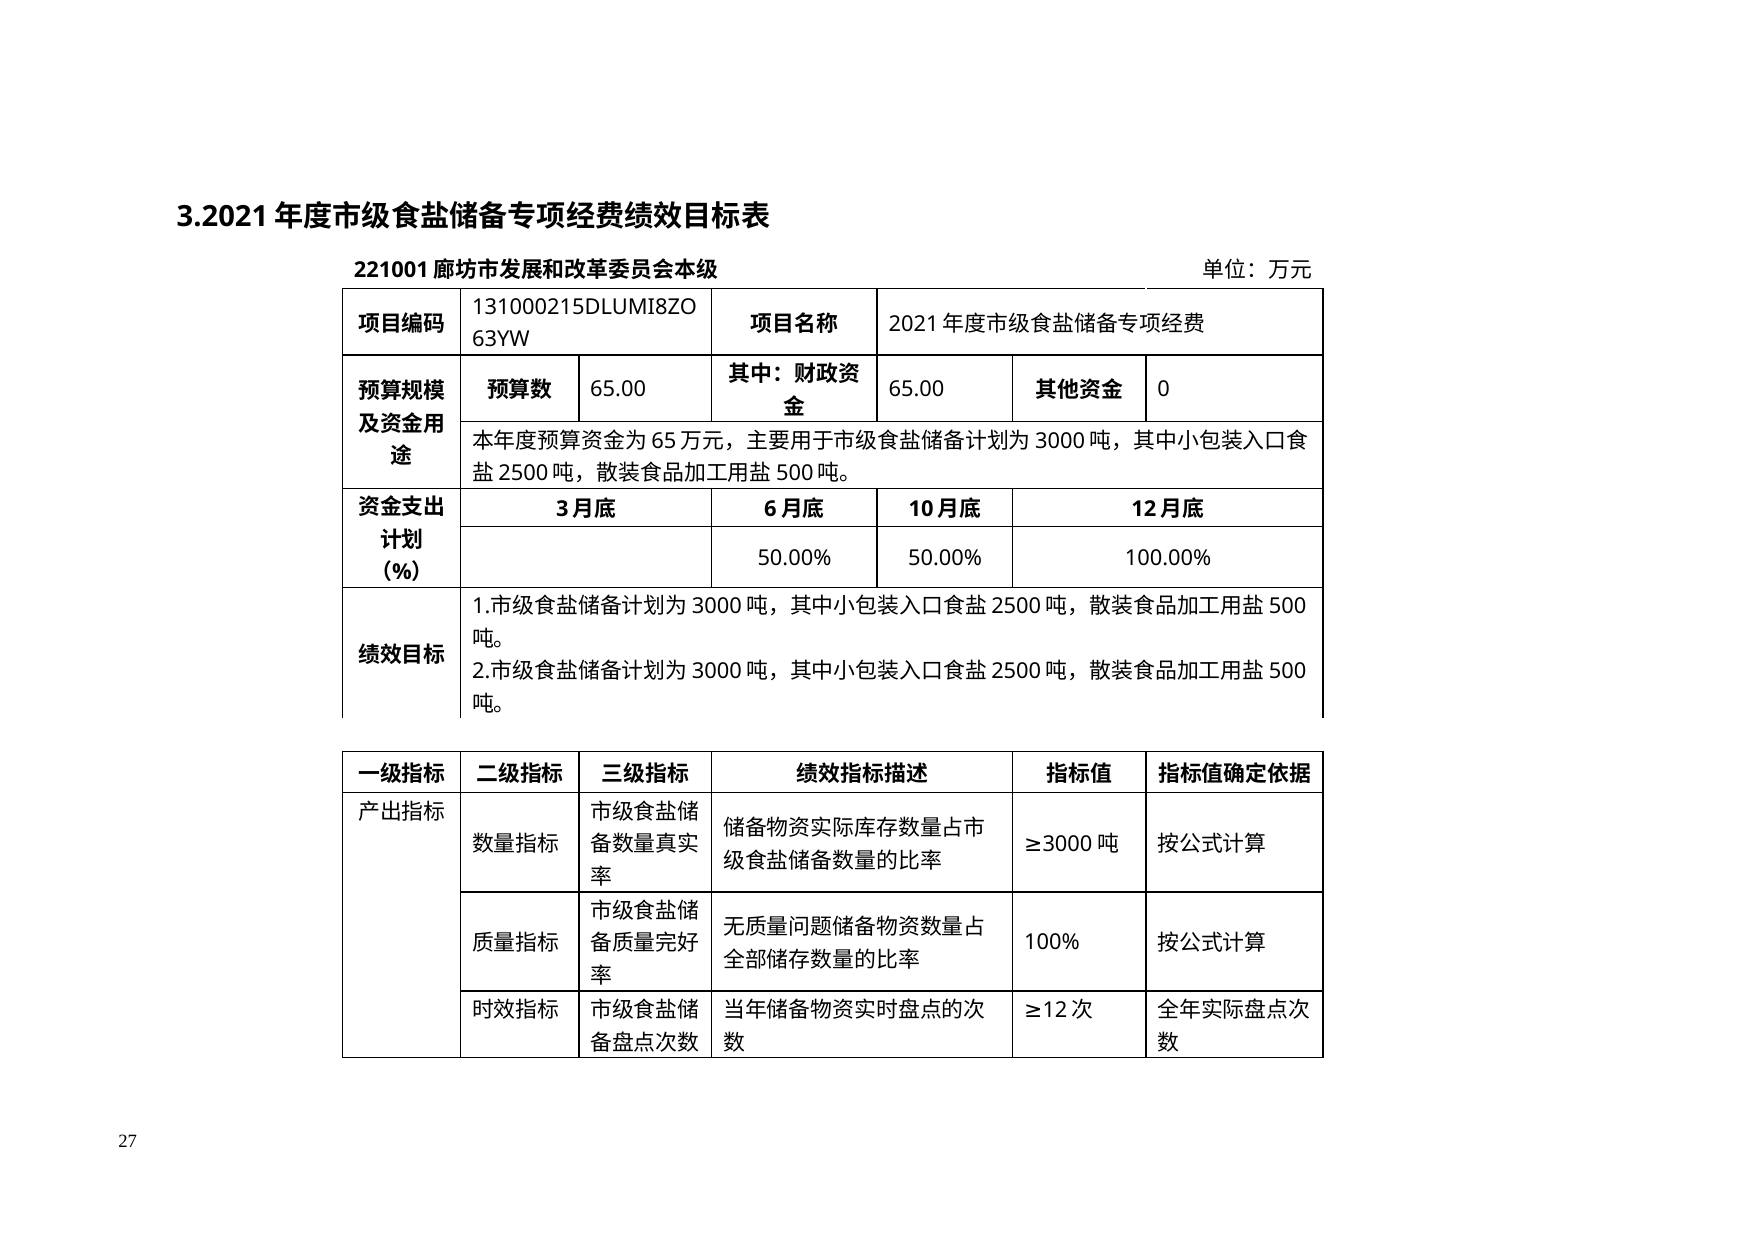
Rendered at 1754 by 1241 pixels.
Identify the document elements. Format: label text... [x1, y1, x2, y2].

table_cell 65.00 [580, 356, 711, 421]
table_cell 储备物资实际库存数量占市级食盐储备数量的比率 [712, 793, 1012, 891]
table_cell 6月底 [712, 489, 876, 526]
table_header 一级指标 [343, 752, 460, 792]
table_cell ≥12次 [1013, 992, 1145, 1057]
table_header 指标值 [1013, 752, 1145, 792]
text 3.2021年度市级食盐储备专项经费绩效目标表 [118, 181, 1547, 246]
table_cell 12月底 [1013, 489, 1322, 526]
table_cell 其中：财政资金 [712, 356, 876, 421]
table_cell 3月底 [461, 489, 711, 526]
table_cell 无质量问题储备物资数量占全部储存数量的比率 [712, 893, 1012, 990]
table_cell 1.市级食盐储备计划为3000吨，其中小包装入口食盐2500吨，散装食品加工用盐500吨。 2.市级食盐储备计划为3000吨，其中小包装入口食盐2500吨，散装食品加工用盐500吨。 [461, 588, 1322, 718]
table_cell 65.00 [878, 356, 1012, 421]
table_cell 资金支出计划（%） [343, 489, 460, 586]
table_cell 项目编码 [343, 289, 460, 354]
table_header 二级指标 [461, 752, 578, 792]
table_cell 50.00% [878, 527, 1012, 586]
table_cell 2021年度市级食盐储备专项经费 [878, 289, 1322, 354]
table_cell 131000215DLUMI8ZO63YW [461, 289, 711, 354]
table_cell 项目名称 [712, 289, 876, 354]
table_cell 预算数 [461, 356, 578, 421]
table_cell 本年度预算资金为65万元，主要用于市级食盐储备计划为3000吨，其中小包装入口食盐2500吨，散装食品加工用盐500吨。 [461, 422, 1322, 487]
table_cell 按公式计算 [1147, 893, 1322, 990]
table_cell 全年实际盘点次数 [1147, 992, 1322, 1057]
table_cell 市级食盐储备盘点次数 [580, 992, 711, 1057]
table_cell 当年储备物资实时盘点的次数 [712, 992, 1012, 1057]
table_cell 100% [1013, 893, 1145, 990]
table_header 三级指标 [580, 752, 711, 792]
table_header 单位：万元 [1147, 248, 1322, 288]
table_cell 质量指标 [461, 893, 578, 990]
table_cell [461, 527, 711, 586]
table_header 指标值确定依据 [1147, 752, 1322, 792]
table_cell 50.00% [712, 527, 876, 586]
table_cell 绩效目标 [343, 588, 460, 718]
table_cell 按公式计算 [1147, 793, 1322, 891]
table_cell 100.00% [1013, 527, 1322, 586]
table_cell 数量指标 [461, 793, 578, 891]
table_cell 市级食盐储备数量真实率 [580, 793, 711, 891]
table_cell 10月底 [878, 489, 1012, 526]
table_cell 产出指标 [343, 793, 460, 1057]
table_cell 0 [1147, 356, 1322, 421]
table_cell 市级食盐储备质量完好率 [580, 893, 711, 990]
table_cell 时效指标 [461, 992, 578, 1057]
table_header 221001廊坊市发展和改革委员会本级 [343, 248, 1145, 288]
table_cell 预算规模及资金用途 [343, 356, 460, 487]
table_cell 其他资金 [1013, 356, 1145, 421]
table_cell ≥3000吨 [1013, 793, 1145, 891]
table_header 绩效指标描述 [712, 752, 1012, 792]
